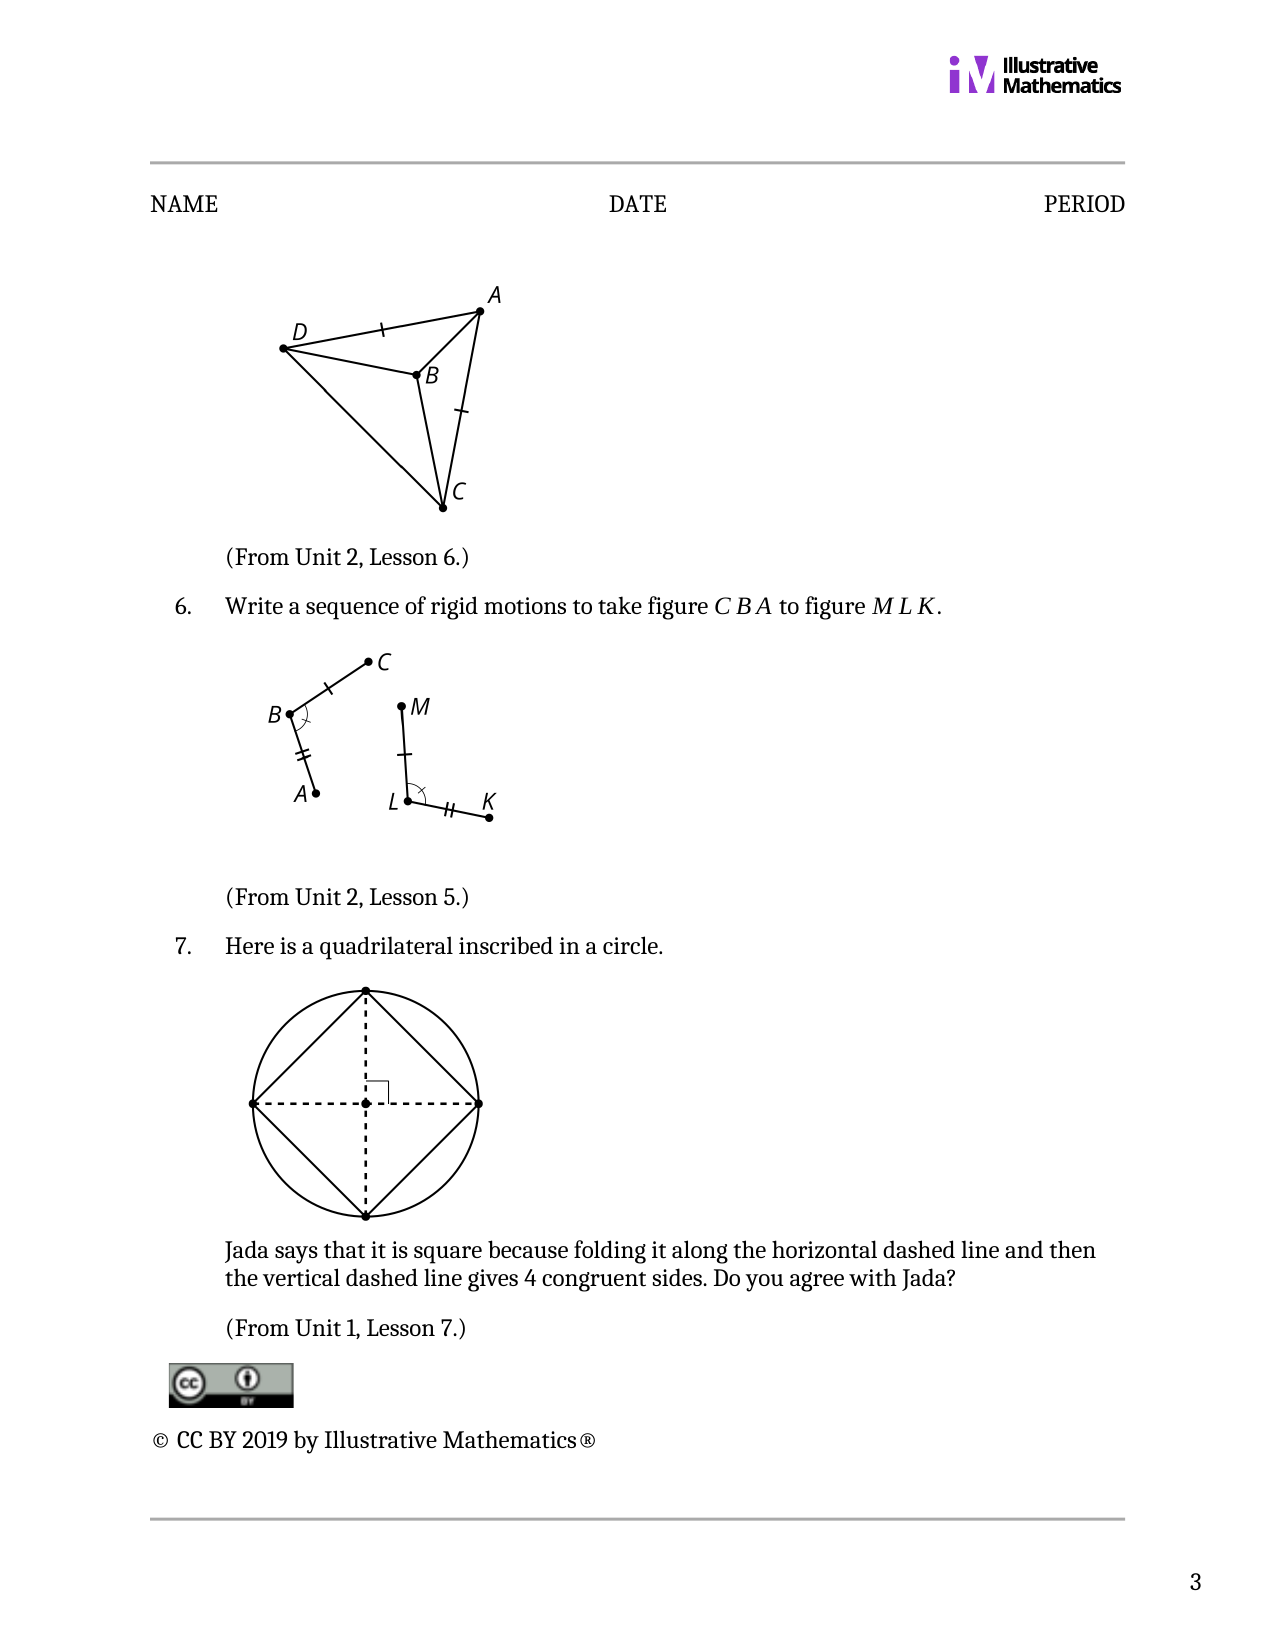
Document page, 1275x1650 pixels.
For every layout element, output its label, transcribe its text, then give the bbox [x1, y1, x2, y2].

picture [243, 641, 559, 873]
picture [243, 247, 559, 533]
list (From Unit 1, Lesson 7.) [175, 1314, 1125, 1343]
list Here is a quadrilateral inscribed in a circle. [175, 932, 1125, 961]
picture [949, 55, 1121, 93]
list (From Unit 2, Lesson 5.) [175, 883, 1125, 911]
list Jada says that it is square because folding it along the horizontal dashed line and then the vertical dashed line gives 4 congruent sides. Do you agree with Jada? [175, 1236, 1125, 1293]
picture [243, 981, 488, 1226]
text © CC BY 2019 by Illustrative Mathematics® [150, 1426, 1125, 1455]
list (From Unit 2, Lesson 6.) [175, 542, 1125, 571]
picture [168, 1363, 294, 1408]
list Write a sequence of rigid motions to take figure to figure . [175, 592, 1125, 621]
